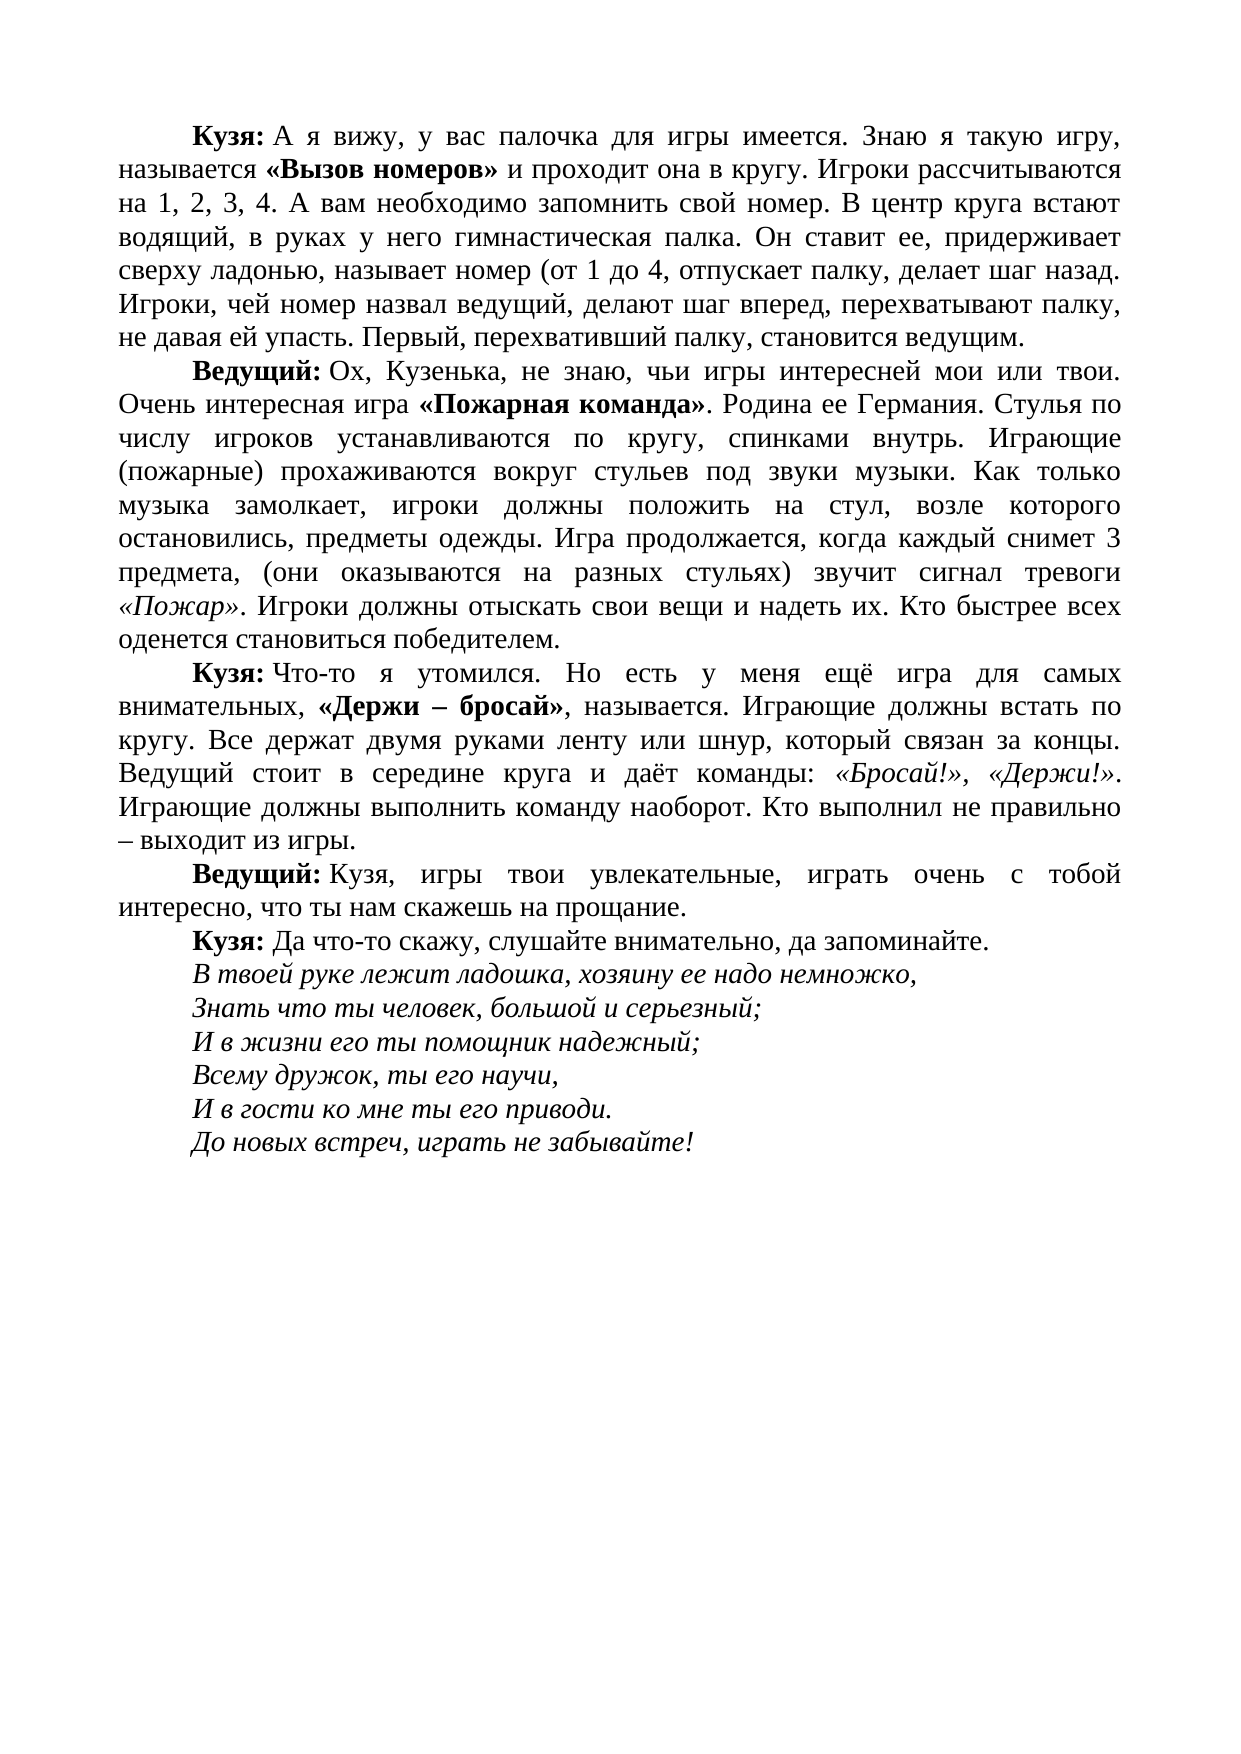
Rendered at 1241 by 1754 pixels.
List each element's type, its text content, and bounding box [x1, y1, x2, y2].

text Знать что ты человек, большой и серьезный; [118, 990, 1122, 1024]
text Ведущий: Ох, Кузенька, не знаю, чьи игры интересней мои или твои. Очень интересная игра «Пожарная команда». Родина ее Германия. Стулья по числу игроков устанавливаются по кругу, спинками внутрь. Играющие (пожарные) прохаживаются вокруг стульев под звуки музыки. Как только музыка замолкает, игроки должны положить на стул, возле которого остановились, предметы одежды. Игра продолжается, когда каждый снимет 3 предмета, (они оказываются на разных стульях) звучит сигнал тревоги «Пожар». Игроки должны отыскать свои вещи и надеть их. Кто быстрее всех оденется становиться победителем. [118, 353, 1122, 655]
text И в жизни его ты помощник надежный; [118, 1024, 1122, 1057]
text Кузя: А я вижу, у вас палочка для игры имеется. Знаю я такую игру, называется «Вызов номеров» и проходит она в кругу. Игроки рассчитываются на 1, 2, 3, 4. А вам необходимо запомнить свой номер. В центр круга встают водящий, в руках у него гимнастическая палка. Он ставит ее, придерживает сверху ладонью, называет номер (от 1 до 4, отпускает палку, делает шаг назад. Игроки, чей номер назвал ведущий, делают шаг вперед, перехватывают палку, не давая ей упасть. Первый, перехвативший палку, становится ведущим. [118, 118, 1122, 353]
text И в гости ко мне ты его приводи. [118, 1091, 1122, 1124]
text До новых встреч, играть не забывайте! [118, 1124, 1122, 1158]
text Ведущий: Кузя, игры твои увлекательные, играть очень с тобой интересно, что ты нам скажешь на прощание. [118, 856, 1122, 923]
text Кузя: Что-то я утомился. Но есть у меня ещё игра для самых внимательных, «Держи – бросай», называется. Играющие должны встать по кругу. Все держат двумя руками ленту или шнур, который связан за концы. Ведущий стоит в середине круга и даёт команды: «Бросай!», «Держи!». Играющие должны выполнить команду наоборот. Кто выполнил не правильно – выходит из игры. [118, 655, 1122, 856]
text Кузя: Да что-то скажу, слушайте внимательно, да запоминайте. [118, 923, 1122, 957]
text Всему дружок, ты его научи, [118, 1057, 1122, 1091]
text В твоей руке лежит ладошка, хозяину ее надо немножко, [118, 957, 1122, 990]
